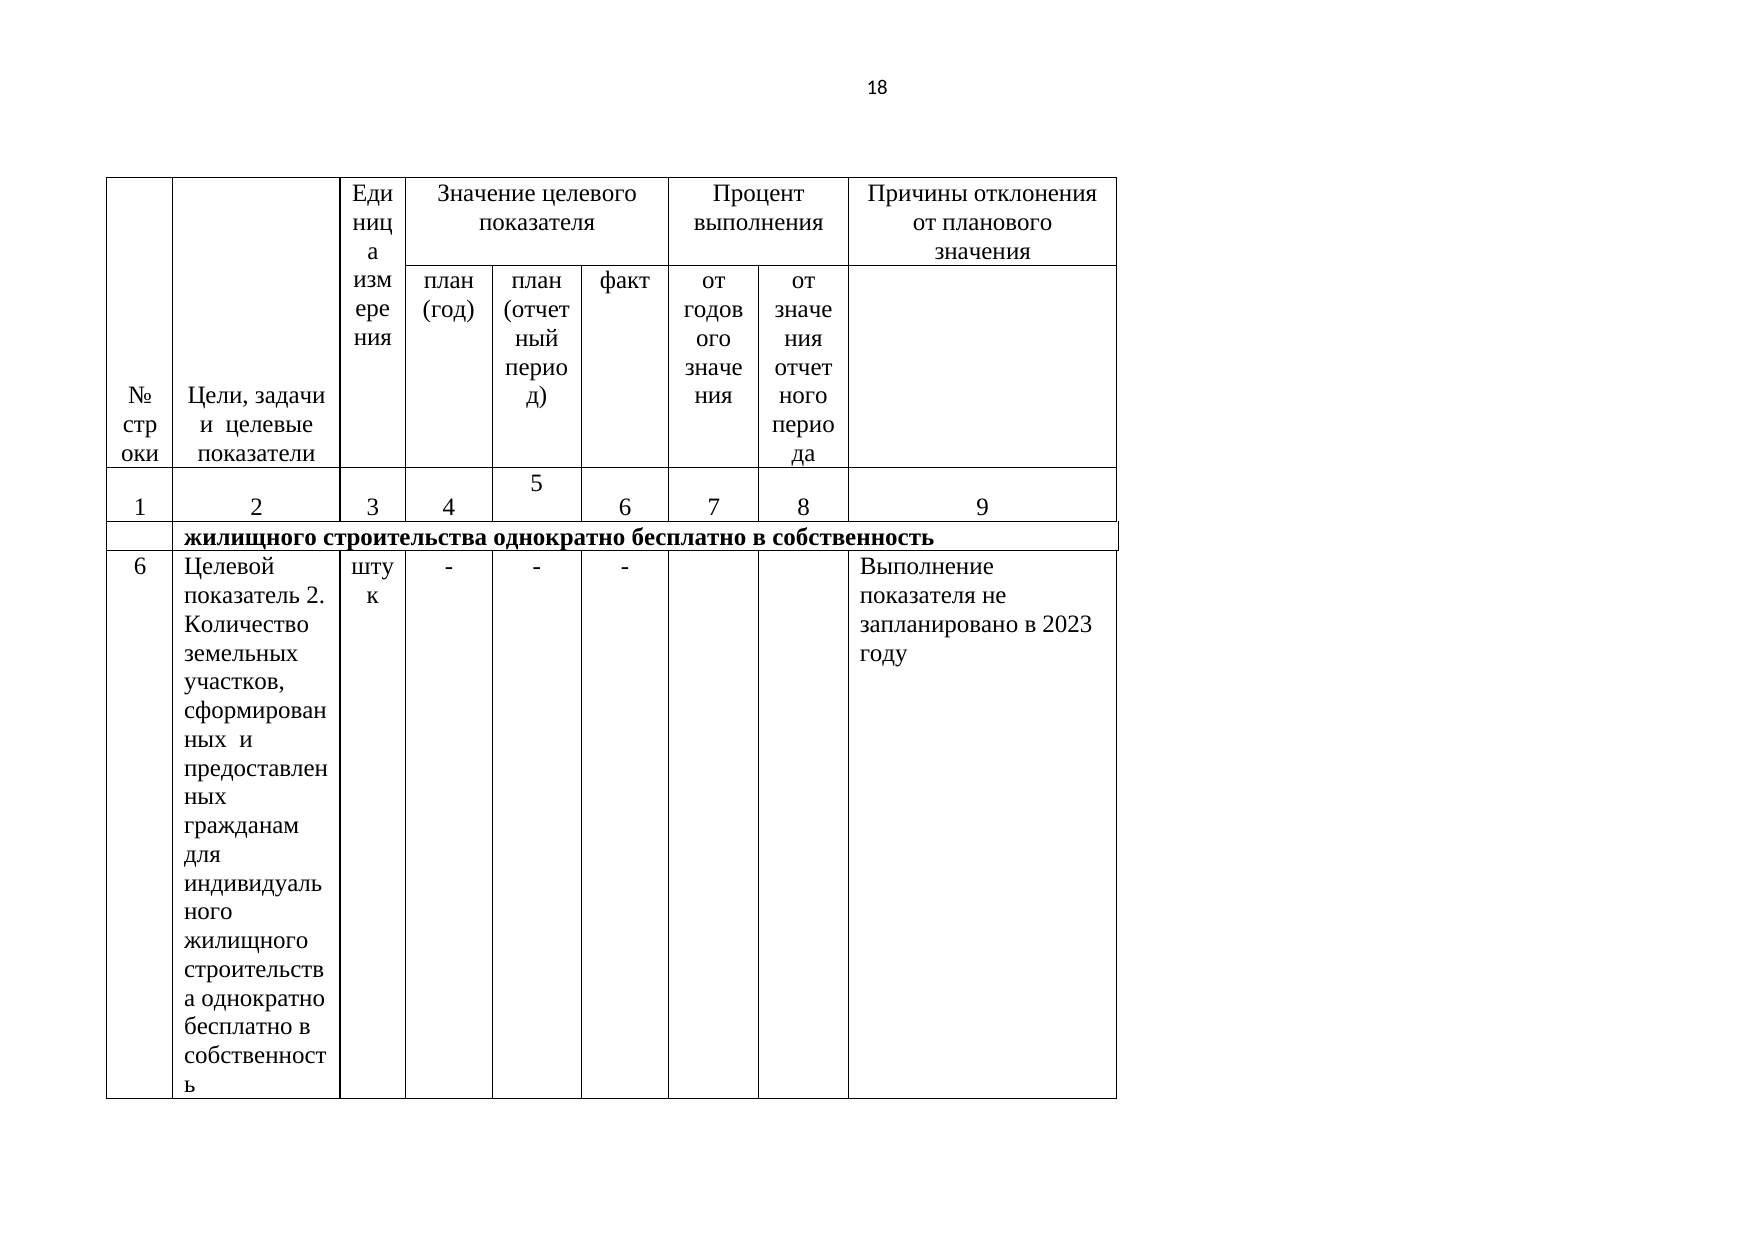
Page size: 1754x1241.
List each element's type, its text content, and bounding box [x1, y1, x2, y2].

table_cell [669, 551, 758, 1098]
table_cell - [406, 551, 492, 1098]
table_cell план (год) [406, 266, 492, 467]
table_header № строки [107, 178, 172, 467]
table_header Процент выполнения [669, 178, 848, 264]
table_cell 5 [107, 522, 172, 550]
table_cell [759, 551, 848, 1098]
table_cell Выполнение показателя не запланировано в 2023 году [849, 551, 1116, 1098]
table_cell факт [582, 266, 668, 467]
table_header Значение целевого показателя [406, 178, 668, 264]
table_cell [849, 266, 1116, 467]
table_header Единица измерения [341, 178, 405, 467]
table_cell - [582, 551, 668, 1098]
table_cell 1 [107, 468, 172, 521]
table_cell 6 [107, 551, 172, 1098]
table_header Причины отклонения от планового значения [849, 178, 1116, 264]
table_cell от значения отчетного периода [759, 266, 848, 467]
table_cell - [493, 551, 581, 1098]
table_cell 9 [849, 468, 1116, 521]
table_cell Задача 2. Обеспечение земельными участками граждан для индивидуального жилищного строительства однократно бесплатно в собственность [173, 521, 1118, 550]
table_cell 6 [582, 468, 668, 521]
table_cell 3 [341, 468, 405, 521]
table_cell 2 [173, 468, 339, 521]
table_cell Целевой показатель 2. Количество земельных участков, сформированных и предоставленных гражданам для индивидуального жилищного строительства однократно бесплатно в собственность [173, 551, 339, 1098]
table_cell от годового значения [669, 266, 758, 467]
table_cell 4 [406, 468, 492, 521]
table_cell план (отчетный период) [493, 266, 581, 467]
table_header Цели, задачи и целевые показатели [173, 178, 339, 467]
table_cell 7 [669, 468, 758, 521]
table_cell штук [341, 551, 405, 1098]
table_cell 8 [759, 468, 848, 521]
table_cell 5 [493, 468, 581, 521]
